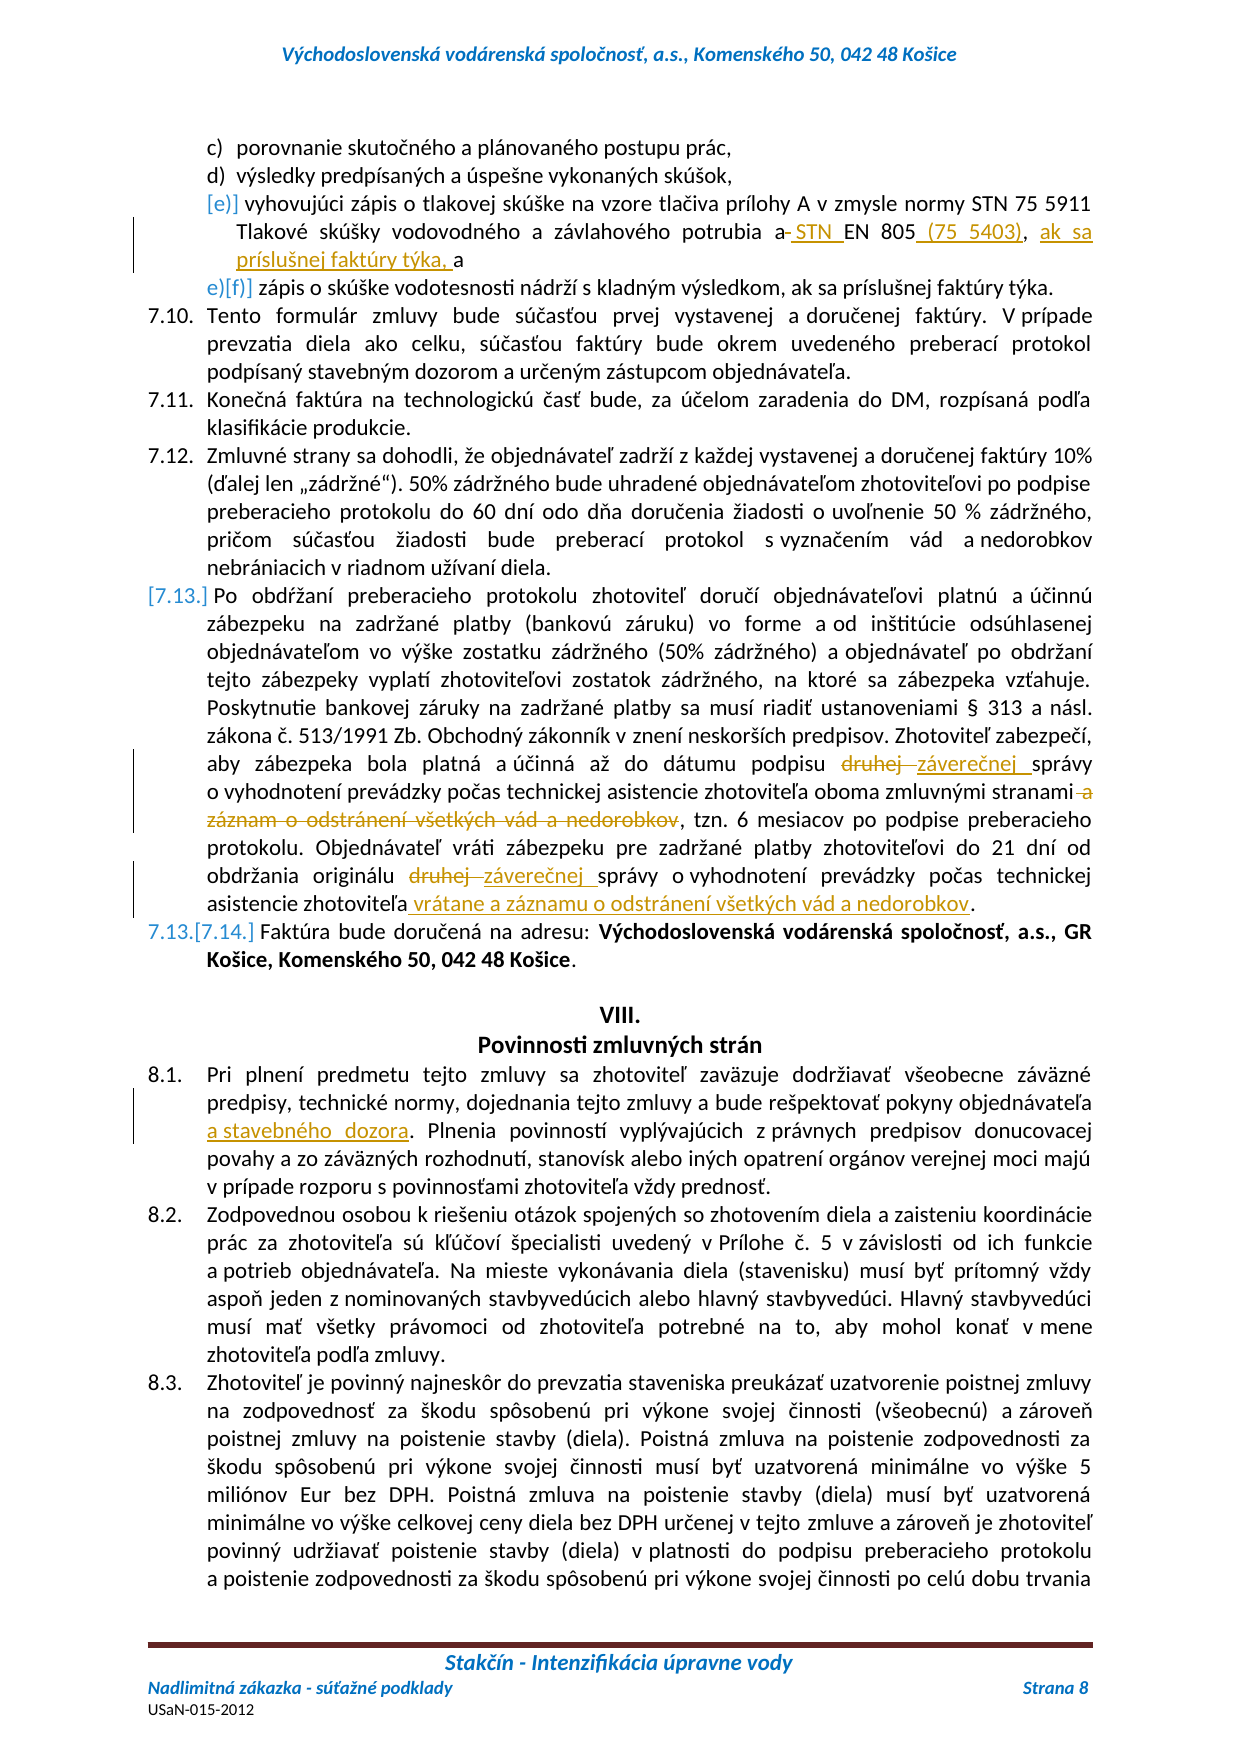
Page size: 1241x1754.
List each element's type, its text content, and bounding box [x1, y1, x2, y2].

list Zodpovednou osobou k riešeniu otázok spojených so zhotovením diela a zaisteniu koordinácie prác za zhotoviteľa sú kľúčoví špecialisti uvedený v Prílohe č. 5 v závislosti od ich funkcie a potrieb objednávateľa. Na mieste vykonávania diela (stavenisku) musí byť prítomný vždy aspoň jeden z nominovaných stavbyvedúcich alebo hlavný stavbyvedúci. Hlavný stavbyvedúci musí mať všetky právomoci od zhotoviteľa potrebné na to, aby mohol konať v mene zhotoviteľa podľa zmluvy. [148, 1200, 1093, 1368]
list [148, 1368, 1093, 1592]
list výsledky predpísaných a úspešne vykonaných skúšok, [207, 161, 1093, 189]
list Tento formulár zmluvy bude súčasťou prvej vystavenej a doručenej faktúry. V prípade prevzatia diela ako celku, súčasťou faktúry bude okrem uvedeného preberací protokol podpísaný stavebným dozorom a určeným zástupcom objednávateľa. [148, 301, 1093, 385]
text VIII. [148, 999, 1093, 1029]
text Povinnosti zmluvných strán [148, 1029, 1093, 1060]
list Po obdŕžaní preberacieho protokolu zhotoviteľ doručí objednávateľovi platnú a účinnú zábezpeku na zadržané platby (bankovú záruku) vo forme a od inštitúcie odsúhlasenej objednávateľom vo výške zostatku zádržného (50% zádržného) a objednávateľ po obdržaní tejto zábezpeky vyplatí zhotoviteľovi zostatok zádržného, na ktoré sa zábezpeka vzťahuje. Poskytnutie bankovej záruky na zadržané platby sa musí riadiť ustanoveniami § 313 a násl. zákona č. 513/1991 Zb. Obchodný zákonník v znení neskorších predpisov. Zhotoviteľ zabezpečí, aby zábezpeka bola platná a účinná až do dátumu podpisu správy o vyhodnotení prevádzky počas technickej asistencie zhotoviteľa oboma zmluvnými stranami, tzn. 6 mesiacov po podpise preberacieho protokolu. Objednávateľ vráti zábezpeku pre zadržané platby zhotoviteľovi do 21 dní od obdržania originálu správy o vyhodnotení prevádzky počas technickej asistencie zhotoviteľa. [148, 581, 1093, 917]
list Pri plnení predmetu tejto zmluvy sa zhotoviteľ zaväzuje dodržiavať všeobecne záväzné predpisy, technické normy, dojednania tejto zmluvy a bude rešpektovať pokyny objednávateľa. Plnenia povinností vyplývajúcich z právnych predpisov donucovacej povahy a zo záväzných rozhodnutí, stanovísk alebo iných opatrení orgánov verejnej moci majú v prípade rozporu s povinnosťami zhotoviteľa vždy prednosť. [148, 1060, 1093, 1200]
list Faktúra bude doručená na adresu: Východoslovenská vodárenská spoločnosť, a.s., GR Košice, Komenského 50, 042 48 Košice. [148, 917, 1093, 973]
list vyhovujúci zápis o tlakovej skúške na vzore tlačiva prílohy A v zmysle normy STN 75 5911 Tlakové skúšky vodovodného a závlahového potrubia aEN 805, a [207, 189, 1093, 273]
list zápis o skúške vodotesnosti nádrží s kladným výsledkom, ak sa príslušnej faktúry týka. [207, 273, 1093, 301]
list porovnanie skutočného a plánovaného postupu prác, [207, 133, 1093, 161]
list Zmluvné strany sa dohodli, že objednávateľ zadrží z každej vystavenej a doručenej faktúry 10% (ďalej len „zádržné“). 50% zádržného bude uhradené objednávateľom zhotoviteľovi po podpise preberacieho protokolu do 60 dní odo dňa doručenia žiadosti o uvoľnenie 50 % zádržného, pričom súčasťou žiadosti bude preberací protokol s vyznačením vád a nedorobkov nebrániacich v riadnom užívaní diela. [148, 441, 1093, 581]
list Konečná faktúra na technologickú časť bude, za účelom zaradenia do DM, rozpísaná podľa klasifikácie produkcie. [148, 385, 1093, 441]
